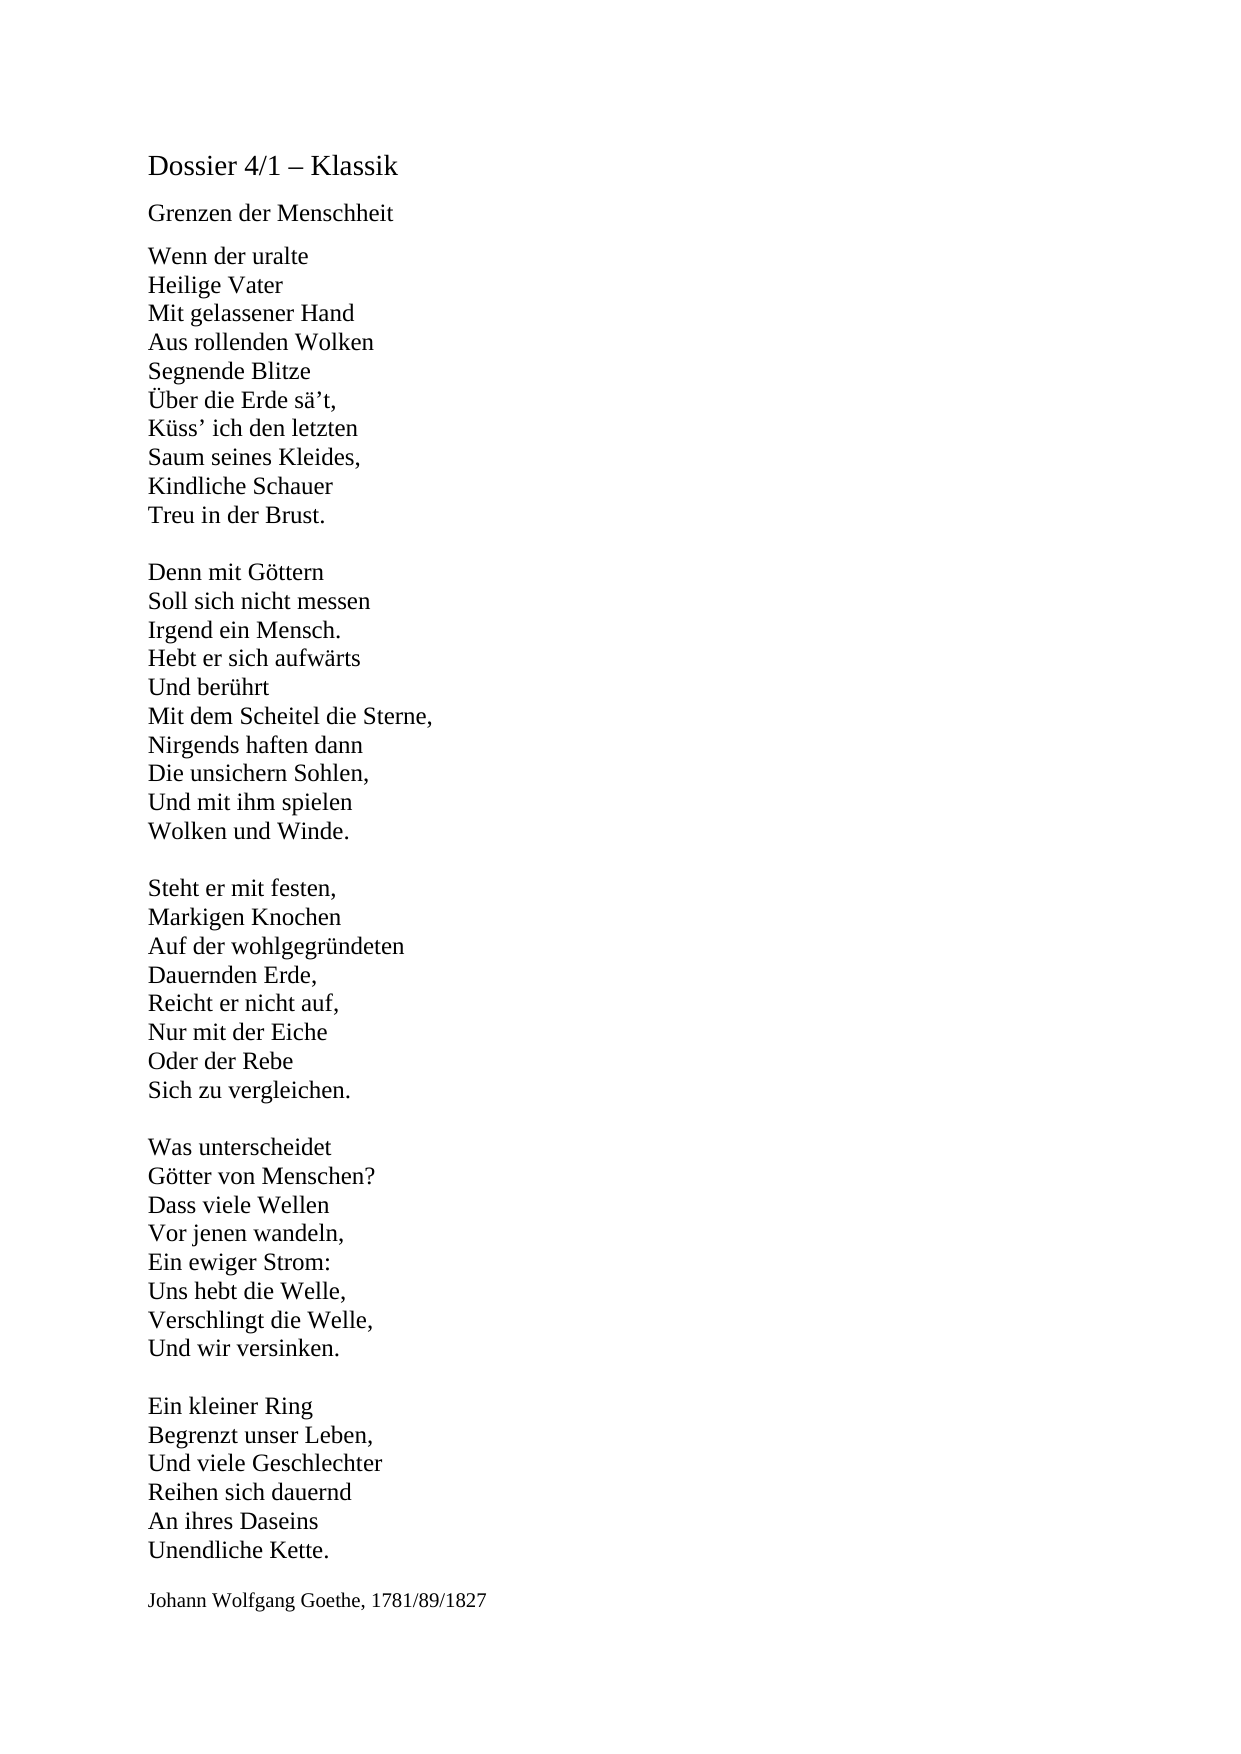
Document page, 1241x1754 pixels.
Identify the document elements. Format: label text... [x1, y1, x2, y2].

text Dass viele Wellen [148, 1190, 1093, 1218]
text Heilige Vater [148, 270, 1093, 298]
text Steht er mit festen, [148, 873, 1093, 902]
text Über die Erde sä’t, [148, 385, 1093, 413]
text Nirgends haften dann [148, 730, 1093, 758]
text Verschlingt die Welle, [148, 1305, 1093, 1333]
text Reihen sich dauernd [148, 1477, 1093, 1506]
text Soll sich nicht messen [148, 586, 1093, 615]
text Johann Wolfgang Goethe, 1781/89/1827 [148, 1588, 1093, 1612]
text Kindliche Schauer [148, 471, 1093, 500]
text Saum seines Kleides, [148, 442, 1093, 471]
text Wolken und Winde. [148, 816, 1093, 845]
text Und mit ihm spielen [148, 787, 1093, 816]
text Küss’ ich den letzten [148, 413, 1093, 442]
text Dossier 4/1 – Klassik [148, 148, 1093, 181]
text Aus rollenden Wolken [148, 327, 1093, 356]
text Sich zu vergleichen. [148, 1075, 1093, 1103]
text Und berührt [148, 672, 1093, 701]
text Ein ewiger Strom: [148, 1247, 1093, 1276]
text Markigen Knochen [148, 902, 1093, 931]
text Ein kleiner Ring [148, 1391, 1093, 1420]
text Segnende Blitze [148, 356, 1093, 385]
text Nur mit der Eiche [148, 1017, 1093, 1046]
text Uns hebt die Welle, [148, 1276, 1093, 1305]
text Irgend ein Mensch. [148, 615, 1093, 643]
text An ihres Daseins [148, 1506, 1093, 1535]
text Hebt er sich aufwärts [148, 643, 1093, 672]
text Auf der wohlgegründeten [148, 931, 1093, 960]
text Vor jenen wandeln, [148, 1218, 1093, 1247]
text Treu in der Brust. [148, 500, 1093, 528]
text Denn mit Göttern [148, 557, 1093, 586]
text Und viele Geschlechter [148, 1448, 1093, 1477]
text Mit dem Scheitel die Sterne, [148, 701, 1093, 730]
text Begrenzt unser Leben, [148, 1420, 1093, 1448]
text Unendliche Kette. [148, 1535, 1093, 1563]
text Was unterscheidet [148, 1132, 1093, 1161]
text Götter von Menschen? [148, 1161, 1093, 1190]
text Mit gelassener Hand [148, 298, 1093, 327]
text Wenn der uralte [148, 241, 1093, 270]
text Reicht er nicht auf, [148, 988, 1093, 1017]
text Oder der Rebe [148, 1046, 1093, 1075]
text Grenzen der Menschheit [148, 198, 1093, 227]
text Und wir versinken. [148, 1333, 1093, 1362]
text Die unsichern Sohlen, [148, 758, 1093, 787]
text Dauernden Erde, [148, 960, 1093, 988]
